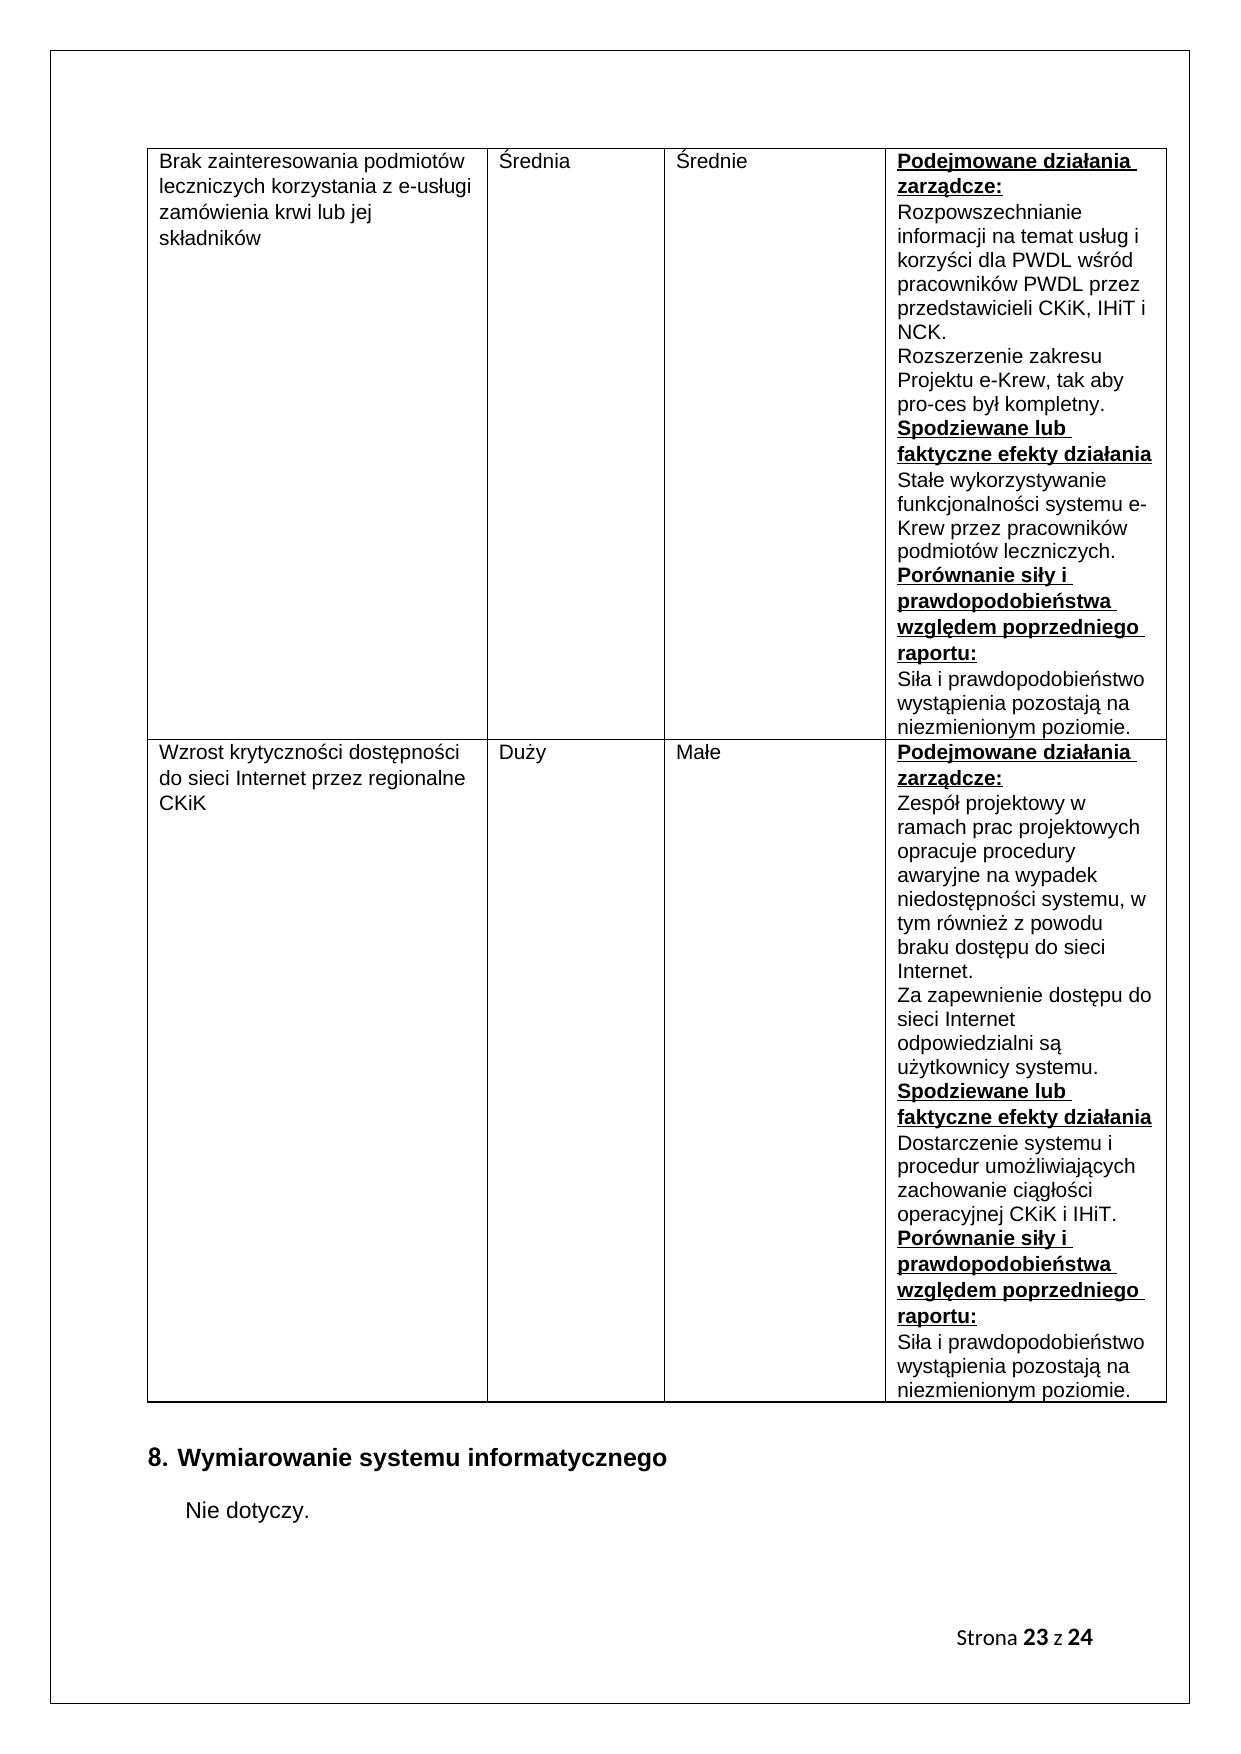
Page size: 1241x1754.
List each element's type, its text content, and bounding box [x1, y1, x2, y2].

table_cell Podejmowane działania zarządcze: Zespół projektowy w ramach prac projektowych opracuje procedury awaryjne na wypadek niedostępności systemu, w tym również z powodu braku dostępu do sieci Internet. Za zapewnienie dostępu do sieci Internet odpowiedzialni są użytkownicy systemu. Spodziewane lub faktyczne efekty działania Dostarczenie systemu i procedur umożliwiających zachowanie ciągłości operacyjnej CKiK i IHiT. Porównanie siły i prawdopodobieństwa względem poprzedniego raportu: Siła i prawdopodobieństwo wystąpienia pozostają na niezmienionym poziomie. [886, 740, 1166, 1401]
table_cell Duży [488, 740, 664, 1401]
table_cell Małe [665, 740, 885, 1401]
table_cell Średnia [488, 149, 664, 738]
table_cell Podejmowane działania zarządcze: Rozpowszechnianie informacji na temat usług i korzyści dla PWDL wśród pracowników PWDL przez przedstawicieli CKiK, IHiT i NCK. Rozszerzenie zakresu Projektu e-Krew, tak aby pro-ces był kompletny. Spodziewane lub faktyczne efekty działania Stałe wykorzystywanie funkcjonalności systemu e-Krew przez pracowników podmiotów leczniczych. Porównanie siły i prawdopodobieństwa względem poprzedniego raportu: Siła i prawdopodobieństwo wystąpienia pozostają na niezmienionym poziomie. [886, 149, 1166, 738]
text Nie dotyczy. [148, 1497, 1093, 1523]
table_cell Średnie [665, 149, 885, 738]
table_cell Brak zainteresowania podmiotów leczniczych korzystania z e-usługi zamówienia krwi lub jej składników [148, 149, 487, 738]
subtitle Wymiarowanie systemu informatycznego [148, 1440, 1063, 1473]
table_cell Wzrost krytyczności dostępności do sieci Internet przez regionalne CKiK [148, 740, 487, 1401]
